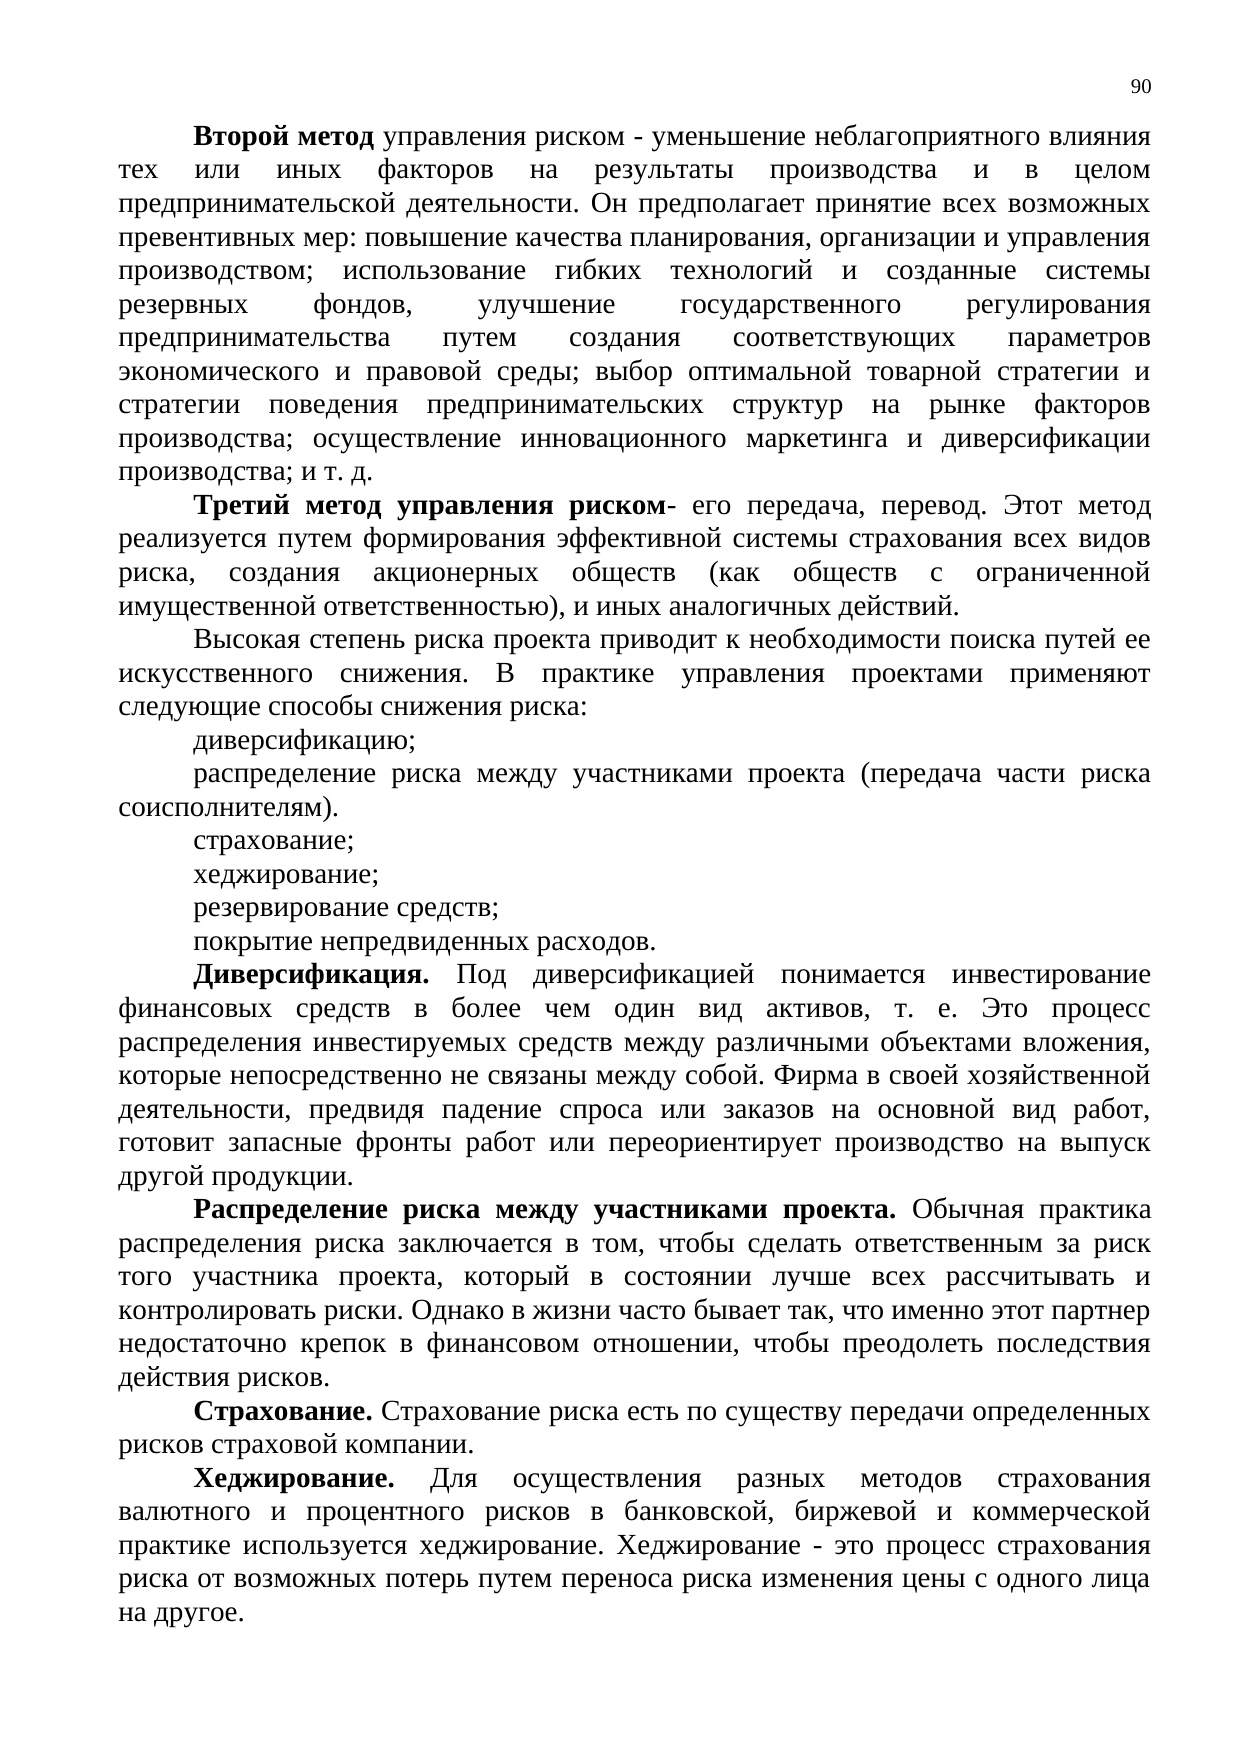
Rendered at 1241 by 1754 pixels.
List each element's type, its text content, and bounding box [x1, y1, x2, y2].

text Диверсификация. Под диверсификацией понимается инвестирование финансовых средств в более чем один вид активов, т. е. Это процесс распределения инвестируемых средств между различными объектами вложения, которые непосредственно не связаны между собой. Фирма в своей хозяйственной деятельности, предвидя падение спроса или заказов на основной вид работ, готовит запасные фронты работ или переориентирует производство на выпуск другой продукции. [118, 957, 1152, 1191]
text покрытие непредвиденных расходов. [118, 923, 1152, 957]
text резервирование средств; [118, 889, 1152, 923]
text Распределение риска между участниками проекта. Обычная практика распределения риска заключается в том, чтобы сделать ответственным за риск того участника проекта, который в состоянии лучше всех рассчитывать и контролировать риски. Однако в жизни часто бывает так, что именно этот партнер недостаточно крепок в финансовом отношении, чтобы преодолеть последствия действия рисков. [118, 1191, 1152, 1393]
text диверсификацию; [118, 722, 1152, 755]
text Хеджирование. Для осуществления разных методов страхования валютного и процентного рисков в банковской, биржевой и коммерческой практике используется хеджирование. Хеджирование - это процесс страхования риска от возможных потерь путем переноса риска изменения цены с одного лица на другое. [118, 1460, 1152, 1627]
text Третий метод управления риском- его передача, перевод. Этот метод реализуется путем формирования эффективной системы страхования всех видов риска, создания акционерных обществ (как обществ с ограниченной имущественной ответственностью), и иных аналогичных действий. [118, 487, 1152, 621]
text Высокая степень риска проекта приводит к необходимости поиска путей ее искусственного снижения. В практике управления проектами применяют следующие способы снижения риска: [118, 621, 1152, 722]
text страхование; [118, 822, 1152, 856]
text распределение риска между участниками проекта (передача части риска соисполнителям). [118, 755, 1152, 822]
text Второй метод управления риском - уменьшение неблагоприятного влияния тех или иных факторов на результаты производства и в целом предпринимательской деятельности. Он предполагает принятие всех возможных превентивных мер: повышение качества планирования, организации и управления производством; использование гибких технологий и созданные системы резервных фондов, улучшение государственного регулирования предпринимательства путем создания соответствующих параметров экономического и правовой среды; выбор оптимальной товарной стратегии и стратегии поведения предпринимательских структур на рынке факторов производства; осуществление инновационного маркетинга и диверсификации производства; и т. д. [118, 118, 1152, 487]
text Страхование. Страхование риска есть по существу передачи определенных рисков страховой компании. [118, 1393, 1152, 1460]
text хеджирование; [118, 856, 1152, 889]
